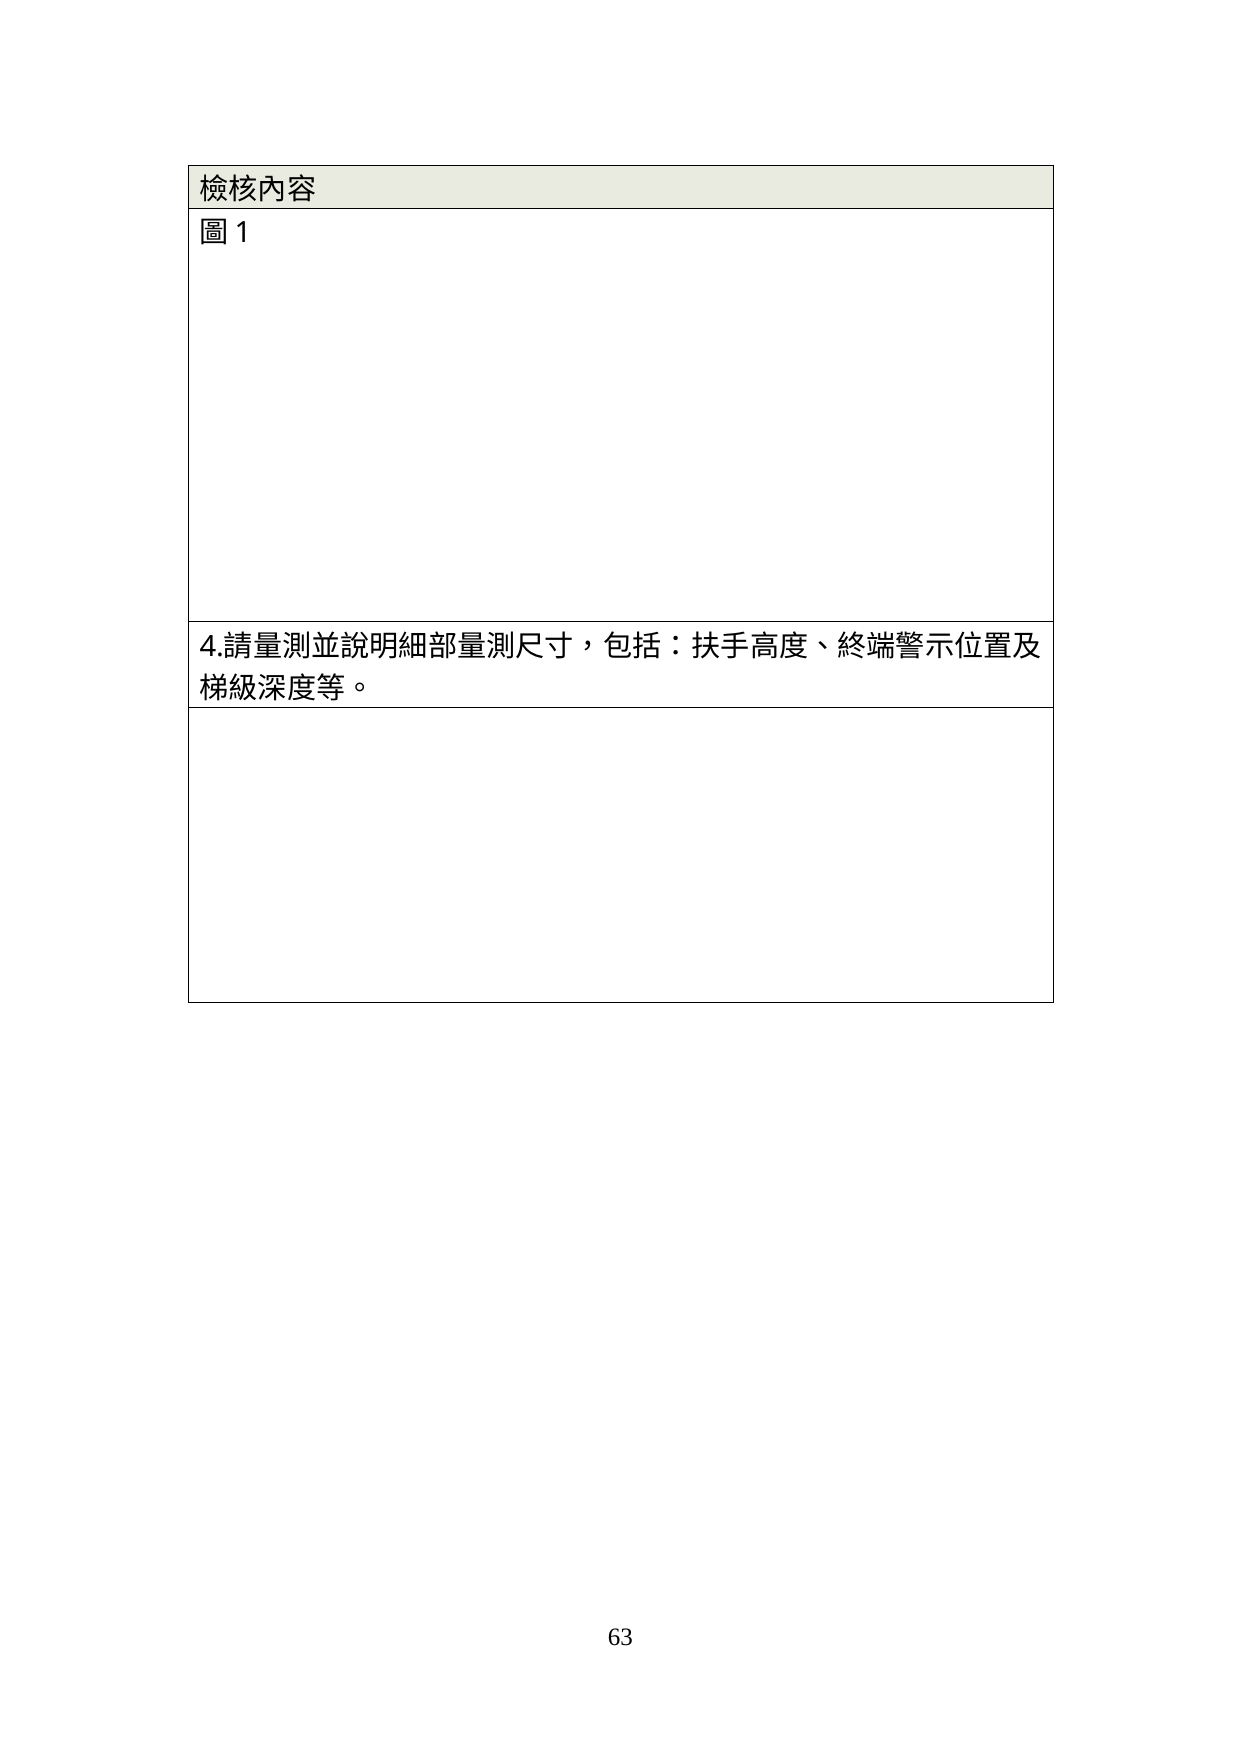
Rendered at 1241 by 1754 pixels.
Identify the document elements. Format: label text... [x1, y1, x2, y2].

table_cell 4.請量測並說明細部量測尺寸，包括：扶手高度、終端警示位置及梯級深度等。 [189, 622, 1053, 707]
table_cell 圖1 [189, 209, 1053, 621]
table_header 檢核內容 [189, 166, 1053, 208]
table_cell [189, 708, 1053, 1002]
